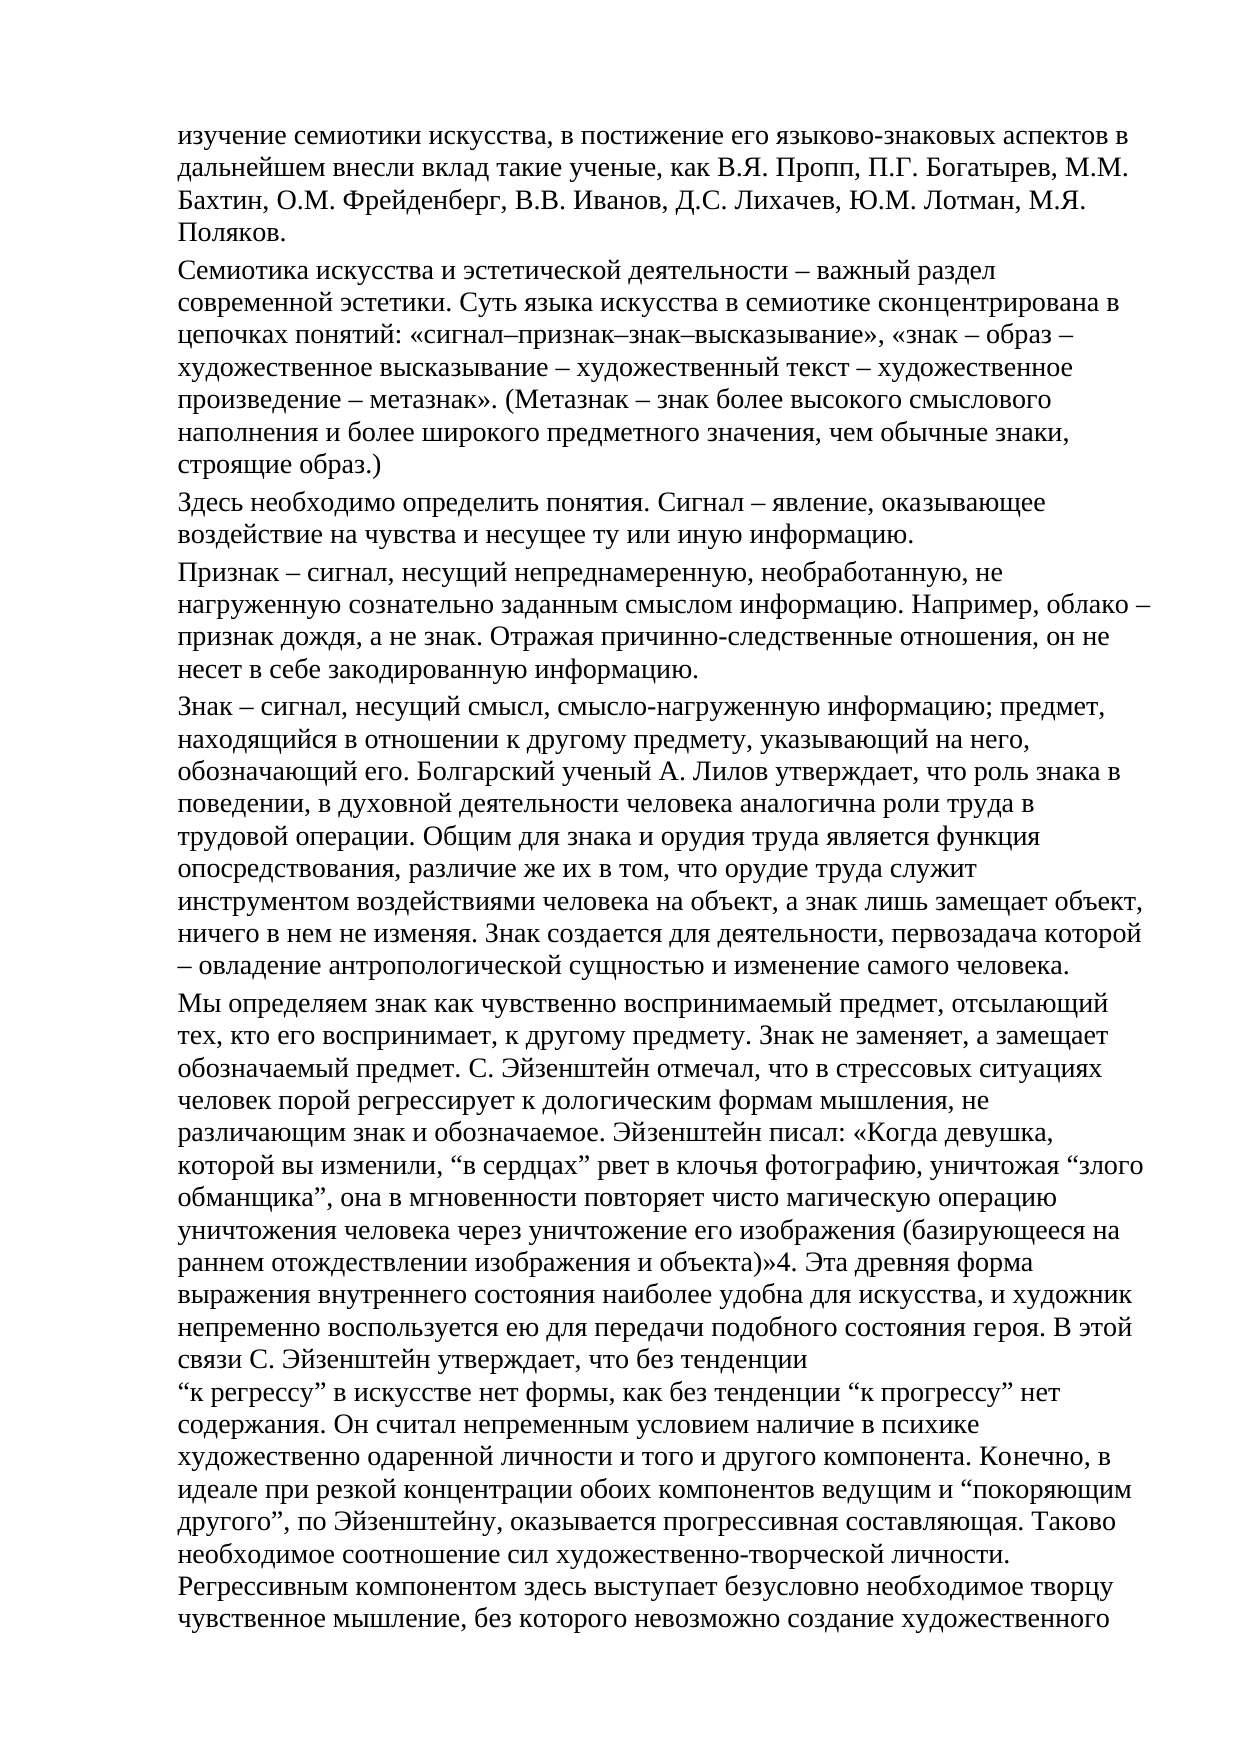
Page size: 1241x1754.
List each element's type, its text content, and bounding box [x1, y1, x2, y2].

text Знак – сигнал, несущий смысл, смысло-нагруженную информацию; предмет, находящийся в отношении к другому предмету, указывающий на него, обозначающий его. Болгарский ученый А. Лилов утверждает, что роль знака в поведении, в духовной деятельности человека аналогична роли труда в трудовой операции. Общим для знака и орудия труда является функция опосредствования, различие же их в том, что орудие труда служит инструментом воздействиями человека на объект, а знак лишь замещает объект, ничего в нем не изменяя. Знак создается для деятельности, первозадача которой – овладение антропологической сущностью и изменение самого человека. [177, 689, 1152, 981]
text Здесь необходимо определить понятия. Сигнал – явление, оказывающее воздействие на чувства и несущее ту или иную информацию. [177, 485, 1152, 549]
text Признак – сигнал, несущий непреднамеренную, необработанную, не нагруженную сознательно заданным смыслом информацию. Например, облако – признак дождя, а не знак. Отражая причинно-следственные отношения, он не несет в себе закодированную информацию. [177, 554, 1152, 684]
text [177, 118, 1152, 248]
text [177, 986, 1152, 1634]
text Семиотика искусства и эстетической деятельности – важный раздел современной эстетики. Суть языка искусства в семиотике сконцентрирована в цепочках понятий: «сигнал–признак–знак–высказывание», «знак – образ – художественное высказывание – художественный текст – художественное произведение – метазнак». (Метазнак – знак более высокого смыслового наполнения и более широкого предметного значения, чем обычные знаки, строящие образ.) [177, 253, 1152, 479]
